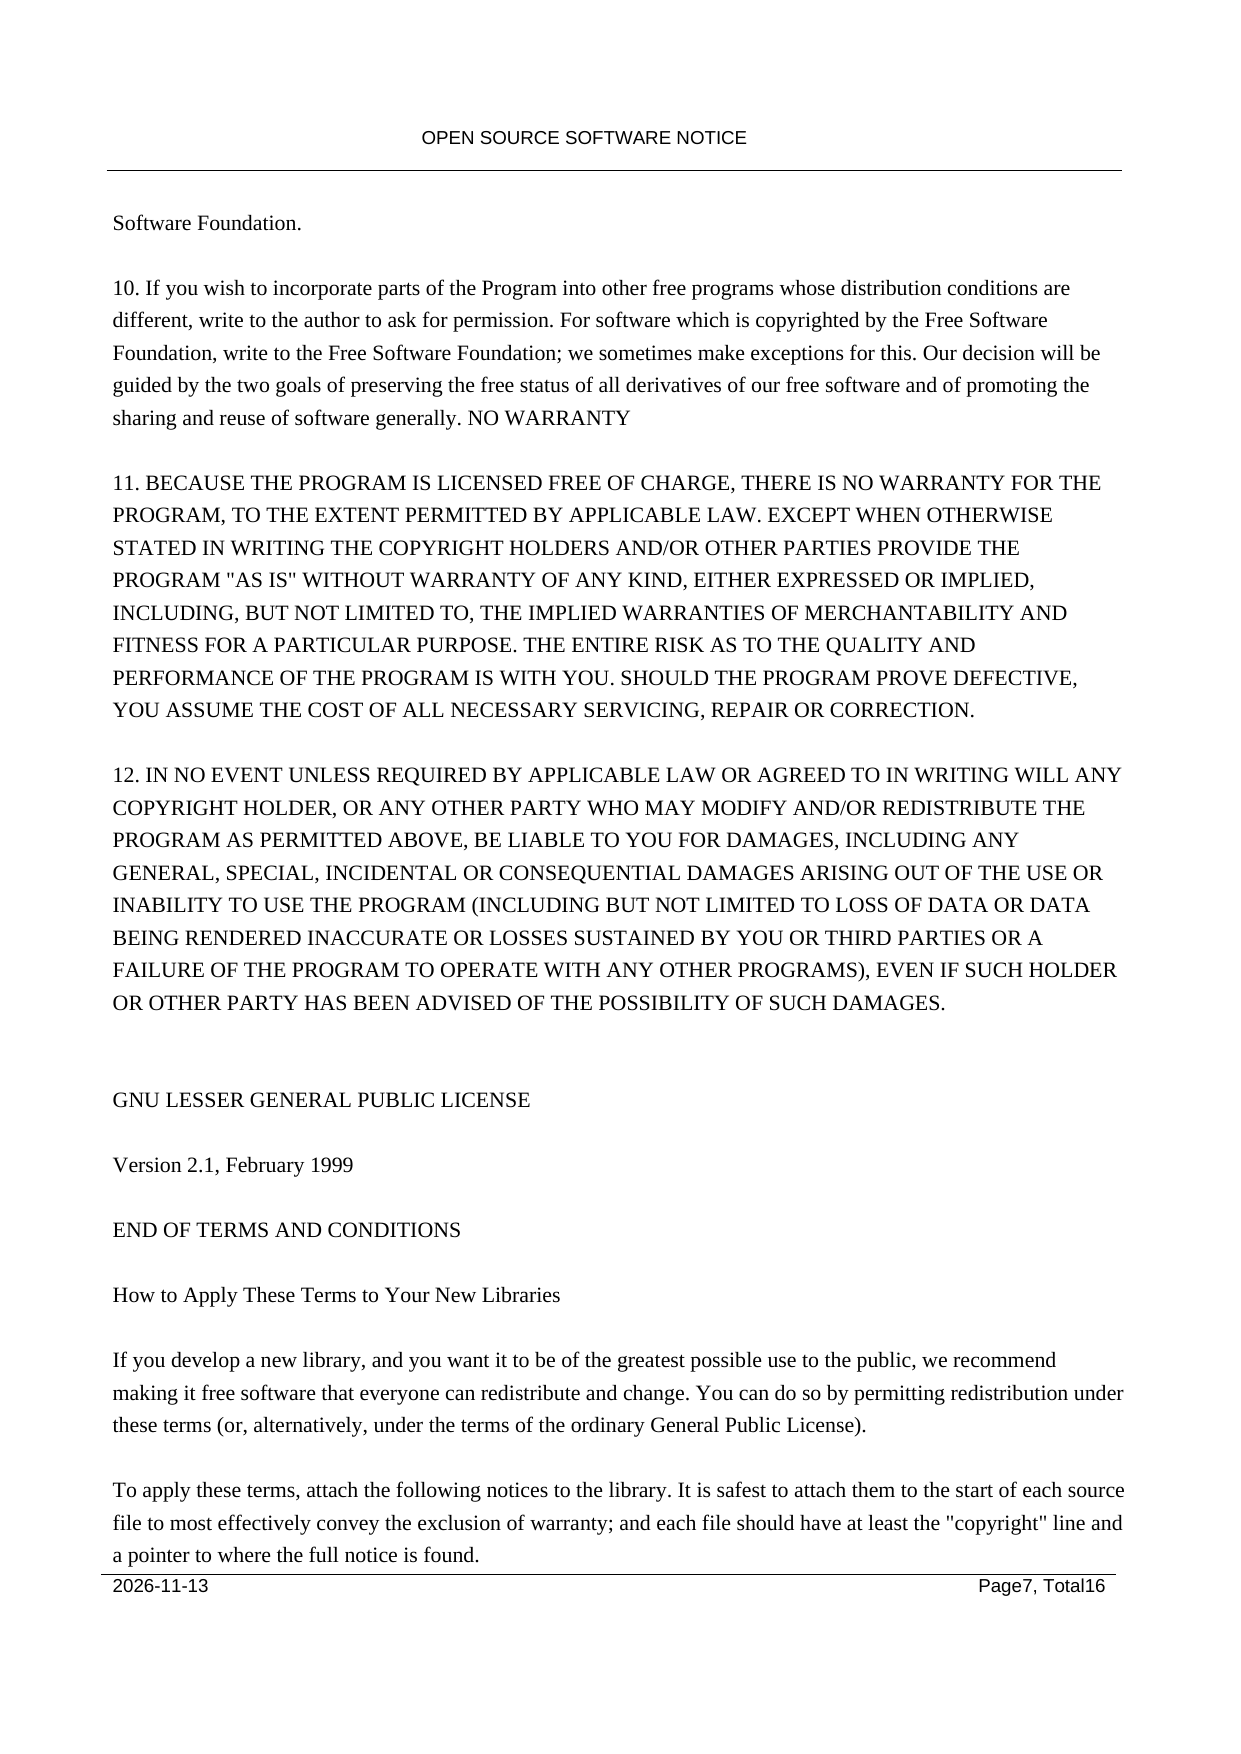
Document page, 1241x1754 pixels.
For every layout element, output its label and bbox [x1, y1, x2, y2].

text [112, 206, 1128, 1571]
